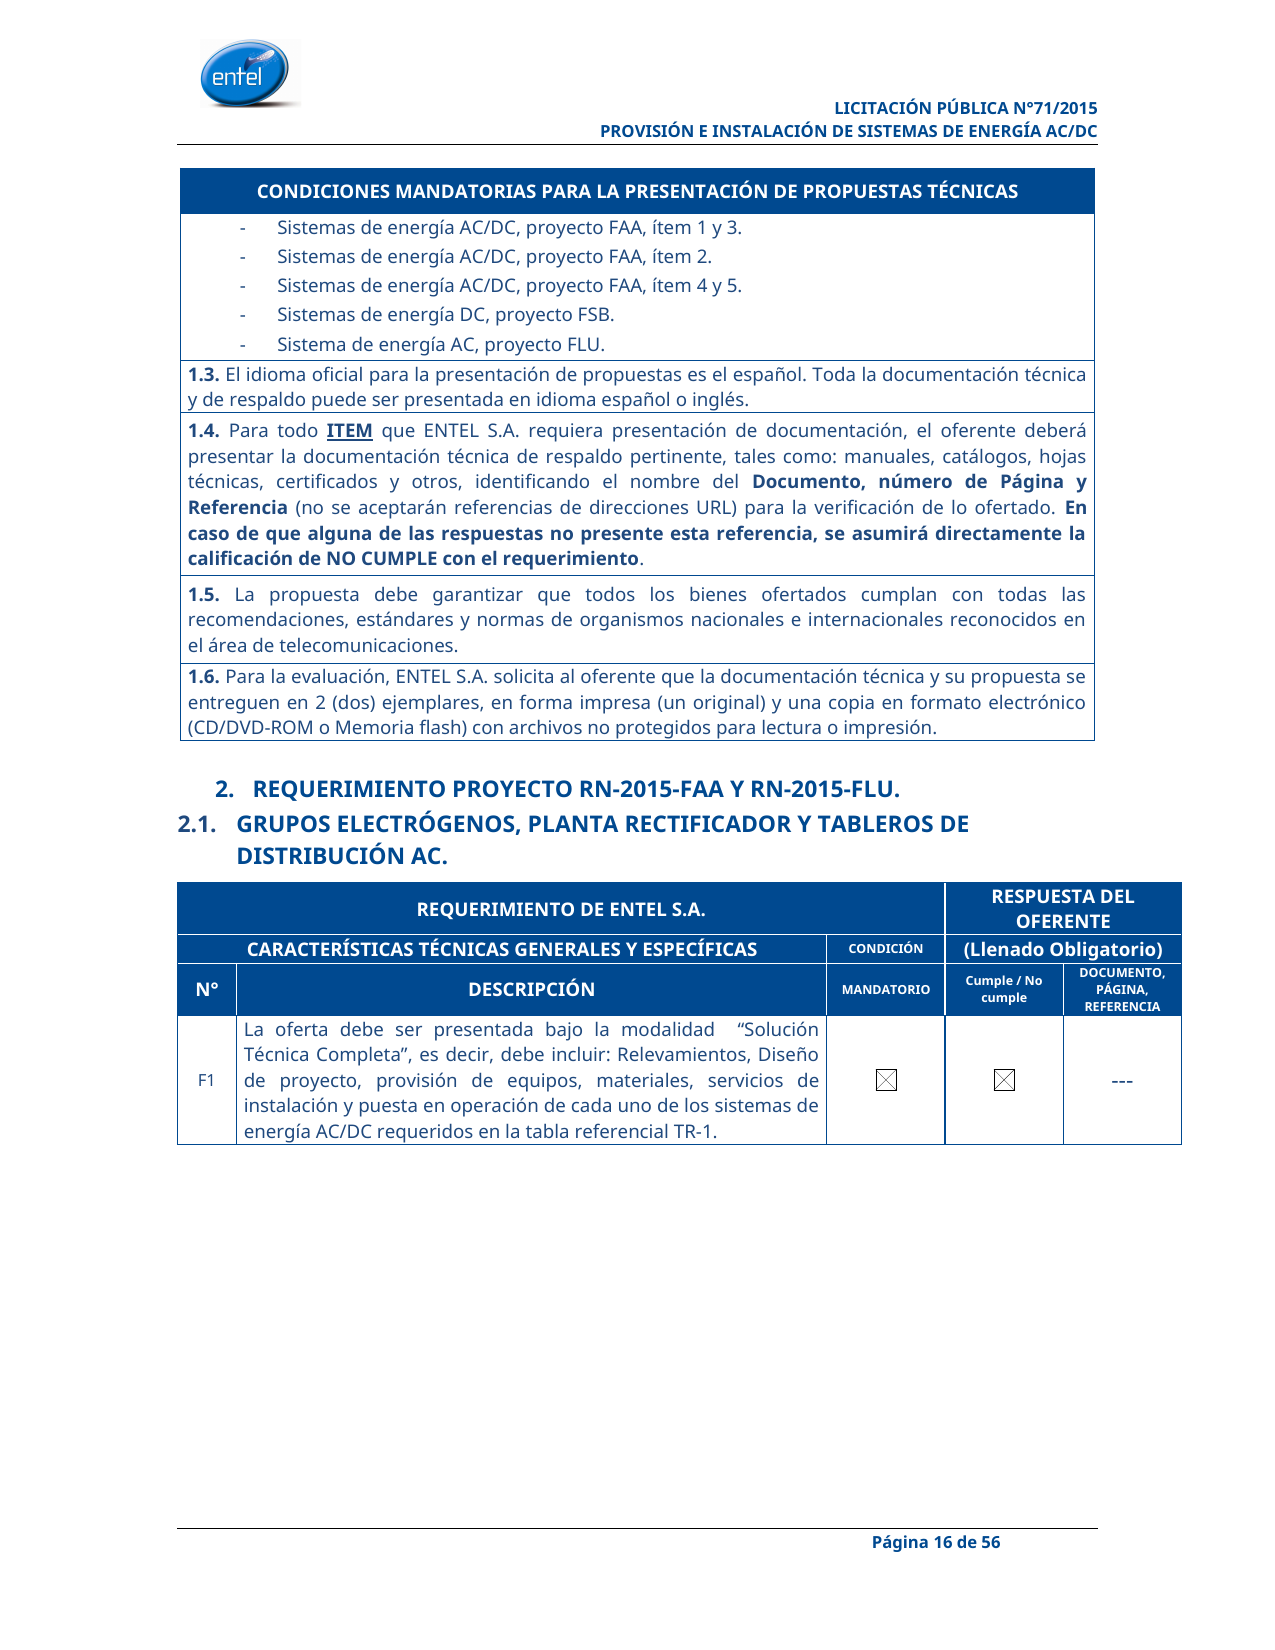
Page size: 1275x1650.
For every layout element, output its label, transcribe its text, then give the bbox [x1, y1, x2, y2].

list REQUERIMIENTO PROYECTO RN-2015-FAA Y RN-2015-FLU. [215, 772, 1098, 804]
table_header REQUERIMIENTO DE ENTEL S.A. [178, 883, 944, 934]
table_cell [181, 214, 1094, 360]
table_cell 1.3. El idioma oficial para la presentación de propuestas es el español. Toda la documentación técnica y de respaldo puede ser presentada en idioma español o inglés. [181, 361, 1094, 412]
picture [200, 39, 302, 108]
table_cell [827, 1016, 944, 1144]
table_header RESPUESTA DEL OFERENTE [946, 883, 1181, 934]
table_cell CARACTERÍSTICAS TÉCNICAS GENERALES Y ESPECÍFICAS [178, 935, 826, 963]
table_cell [946, 1016, 1063, 1144]
table_cell F1 [178, 1016, 236, 1144]
table_cell 1.4. Para todo ITEM que ENTEL S.A. requiera presentación de documentación, el oferente deberá presentar la documentación técnica de respaldo pertinente, tales como: manuales, catálogos, hojas técnicas, certificados y otros, identificando el nombre del Documento, número de Página y Referencia (no se aceptarán referencias de direcciones URL) para la verificación de lo ofertado. En caso de que alguna de las respuestas no presente esta referencia, se asumirá directamente la calificación de NO CUMPLE con el requerimiento. [181, 413, 1094, 575]
table_cell La oferta debe ser presentada bajo la modalidad “Solución Técnica Completa”, es decir, debe incluir: Relevamientos, Diseño de proyecto, provisión de equipos, materiales, servicios de instalación y puesta en operación de cada uno de los sistemas de energía AC/DC requeridos en la tabla referencial TR-1. [237, 1016, 826, 1144]
table_cell --- [1064, 1016, 1181, 1144]
list GRUPOS ELECTRÓGENOS, PLANTA RECTIFICADOR Y TABLEROS DE DISTRIBUCIÓN AC. [177, 808, 1098, 871]
table_cell 1.6. Para la evaluación, ENTEL S.A. solicita al oferente que la documentación técnica y su propuesta se entreguen en 2 (dos) ejemplares, en forma impresa (un original) y una copia en formato electrónico (CD/DVD-ROM o Memoria flash) con archivos no protegidos para lectura o impresión. [181, 664, 1094, 740]
table_cell Cumple / No cumple [946, 964, 1063, 1015]
table_cell CONDICIÓN [827, 935, 944, 963]
table_cell MANDATORIO [827, 964, 944, 1015]
table_header CONDICIONES MANDATORIAS PARA LA PRESENTACIÓN DE PROPUESTAS TÉCNICAS [181, 169, 1094, 213]
table_cell (Llenado Obligatorio) [946, 935, 1181, 963]
table_cell DESCRIPCIÓN [237, 964, 826, 1015]
table_cell DOCUMENTO, PÁGINA, REFERENCIA [1064, 964, 1181, 1015]
table_cell 1.5. La propuesta debe garantizar que todos los bienes ofertados cumplan con todas las recomendaciones, estándares y normas de organismos nacionales e internacionales reconocidos en el área de telecomunicaciones. [181, 576, 1094, 663]
table_cell N° [178, 964, 236, 1015]
